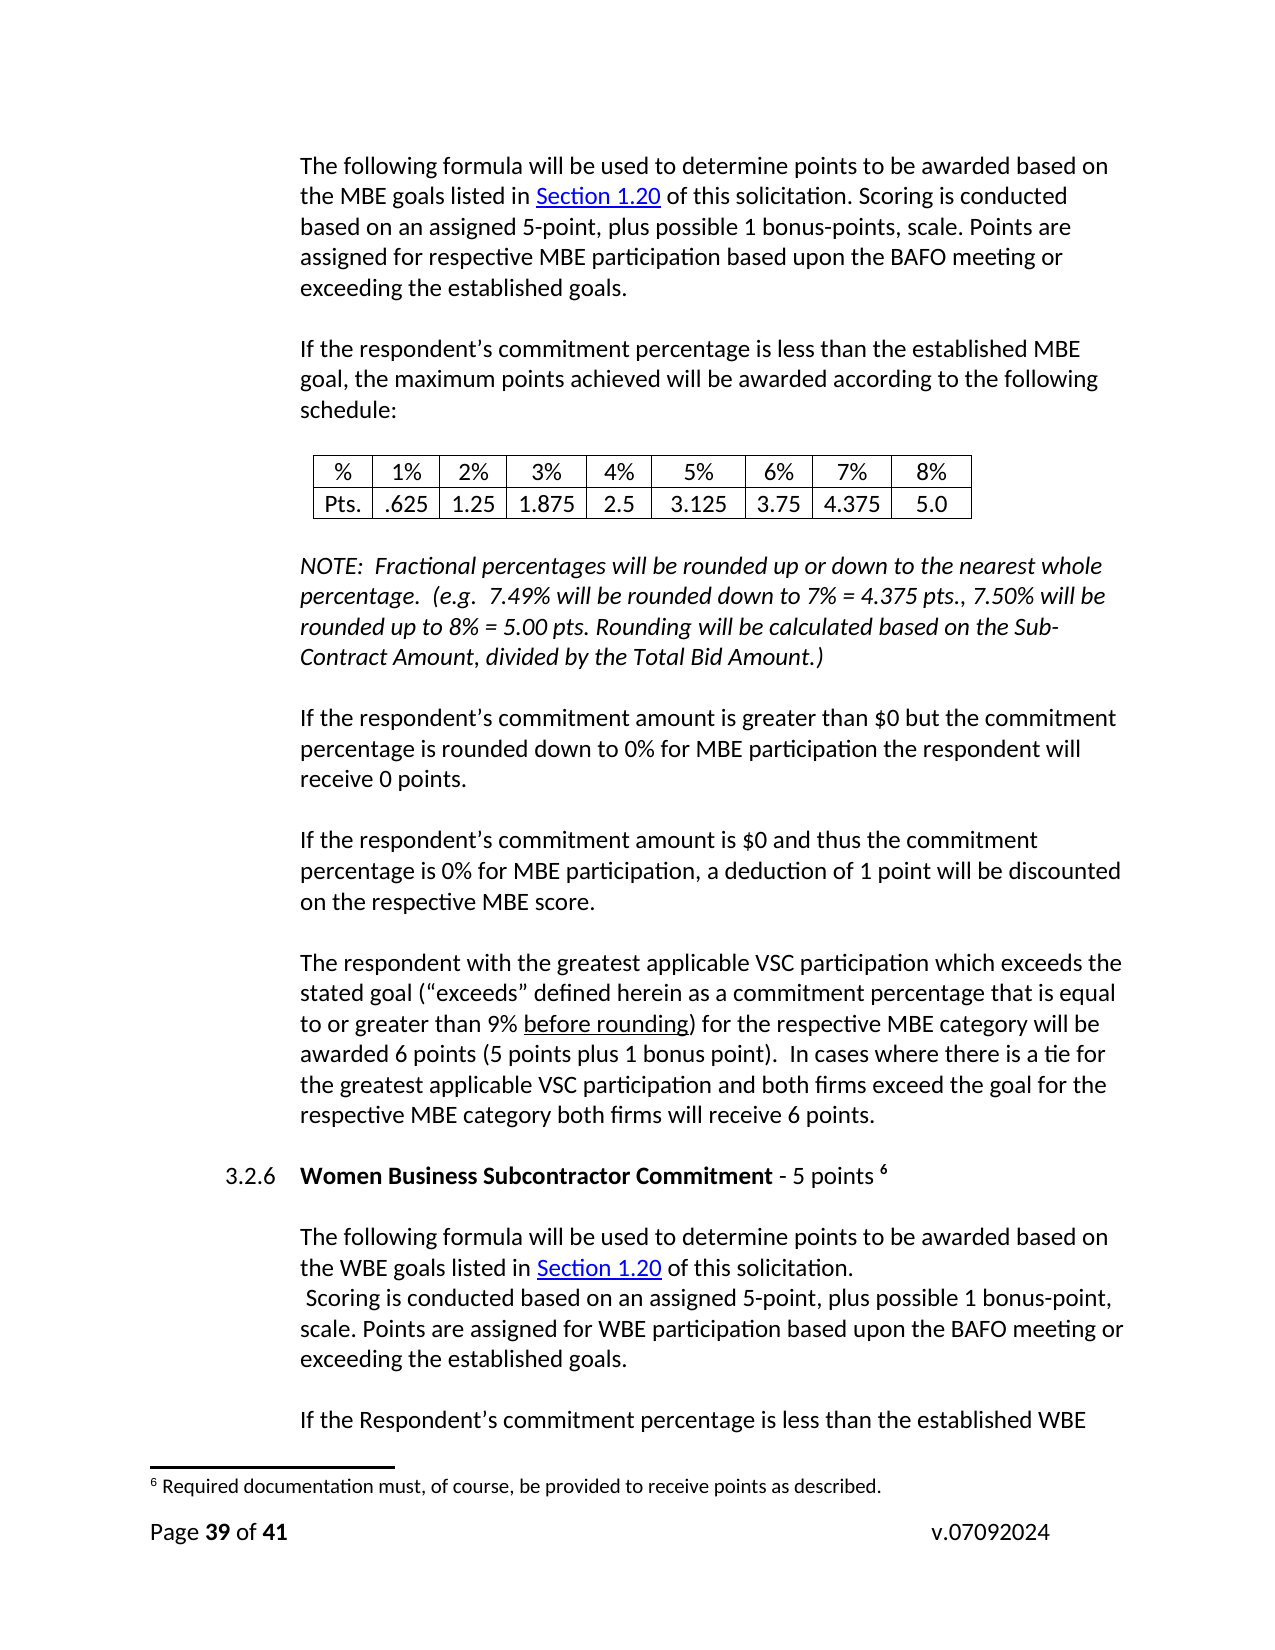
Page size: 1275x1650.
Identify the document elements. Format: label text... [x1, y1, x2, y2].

table_cell 4.375 [813, 488, 891, 518]
table_header 4% [587, 456, 651, 487]
table_header 1% [373, 456, 439, 487]
text The following formula will be used to determine points to be awarded based on the MBE goals listed in Section 1.20 of this solicitation. Scoring is conducted based on an assigned 5-point, plus possible 1 bonus-points, scale. Points are assigned for respective MBE participation based upon the BAFO meeting or exceeding the established goals. [300, 150, 1125, 303]
text If the respondent’s commitment percentage is less than the established MBE goal, the maximum points achieved will be awarded according to the following schedule: [300, 333, 1125, 425]
table_cell 1.25 [440, 488, 506, 518]
table_header 6% [746, 456, 812, 487]
table_header 5% [652, 456, 745, 487]
table_cell 1.875 [507, 488, 586, 518]
text NOTE: Fractional percentages will be rounded up or down to the nearest whole percentage. (e.g. 7.49% will be rounded down to 7% = 4.375 pts., 7.50% will be rounded up to 8% = 5.00 pts. Rounding will be calculated based on the Sub-Contract Amount, divided by the Total Bid Amount.) [300, 550, 1125, 672]
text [300, 1404, 1125, 1435]
table_cell .625 [373, 488, 439, 518]
table_cell 3.125 [652, 488, 745, 518]
table_cell 5.0 [892, 488, 971, 518]
text Scoring is conducted based on an assigned 5-point, plus possible 1 bonus-point, scale. Points are assigned for WBE participation based upon the BAFO meeting or exceeding the established goals. [300, 1282, 1125, 1374]
table_header 2% [440, 456, 506, 487]
text The following formula will be used to determine points to be awarded based on the WBE goals listed in Section 1.20 of this solicitation. [300, 1221, 1125, 1282]
table_cell Pts. [314, 488, 372, 518]
subtitle 3.2.6 Women Business Subcontractor Commitment - 5 points [225, 1160, 1125, 1191]
table_header 3% [507, 456, 586, 487]
table_header 7% [813, 456, 891, 487]
table_header 8% [892, 456, 971, 487]
text If the respondent’s commitment amount is greater than $0 but the commitment percentage is rounded down to 0% for MBE participation the respondent will receive 0 points. [300, 702, 1125, 794]
table_cell 2.5 [587, 488, 651, 518]
table_header % [314, 456, 372, 487]
text If the respondent’s commitment amount is $0 and thus the commitment percentage is 0% for MBE participation, a deduction of 1 point will be discounted on the respective MBE score. [300, 824, 1125, 916]
table_cell 3.75 [746, 488, 812, 518]
text The respondent with the greatest applicable VSC participation which exceeds the stated goal (“exceeds” defined herein as a commitment percentage that is equal to or greater than 9% before rounding) for the respective MBE category will be awarded 6 points (5 points plus 1 bonus point). In cases where there is a tie for the greatest applicable VSC participation and both firms exceed the goal for the respective MBE category both firms will receive 6 points. [300, 947, 1125, 1130]
